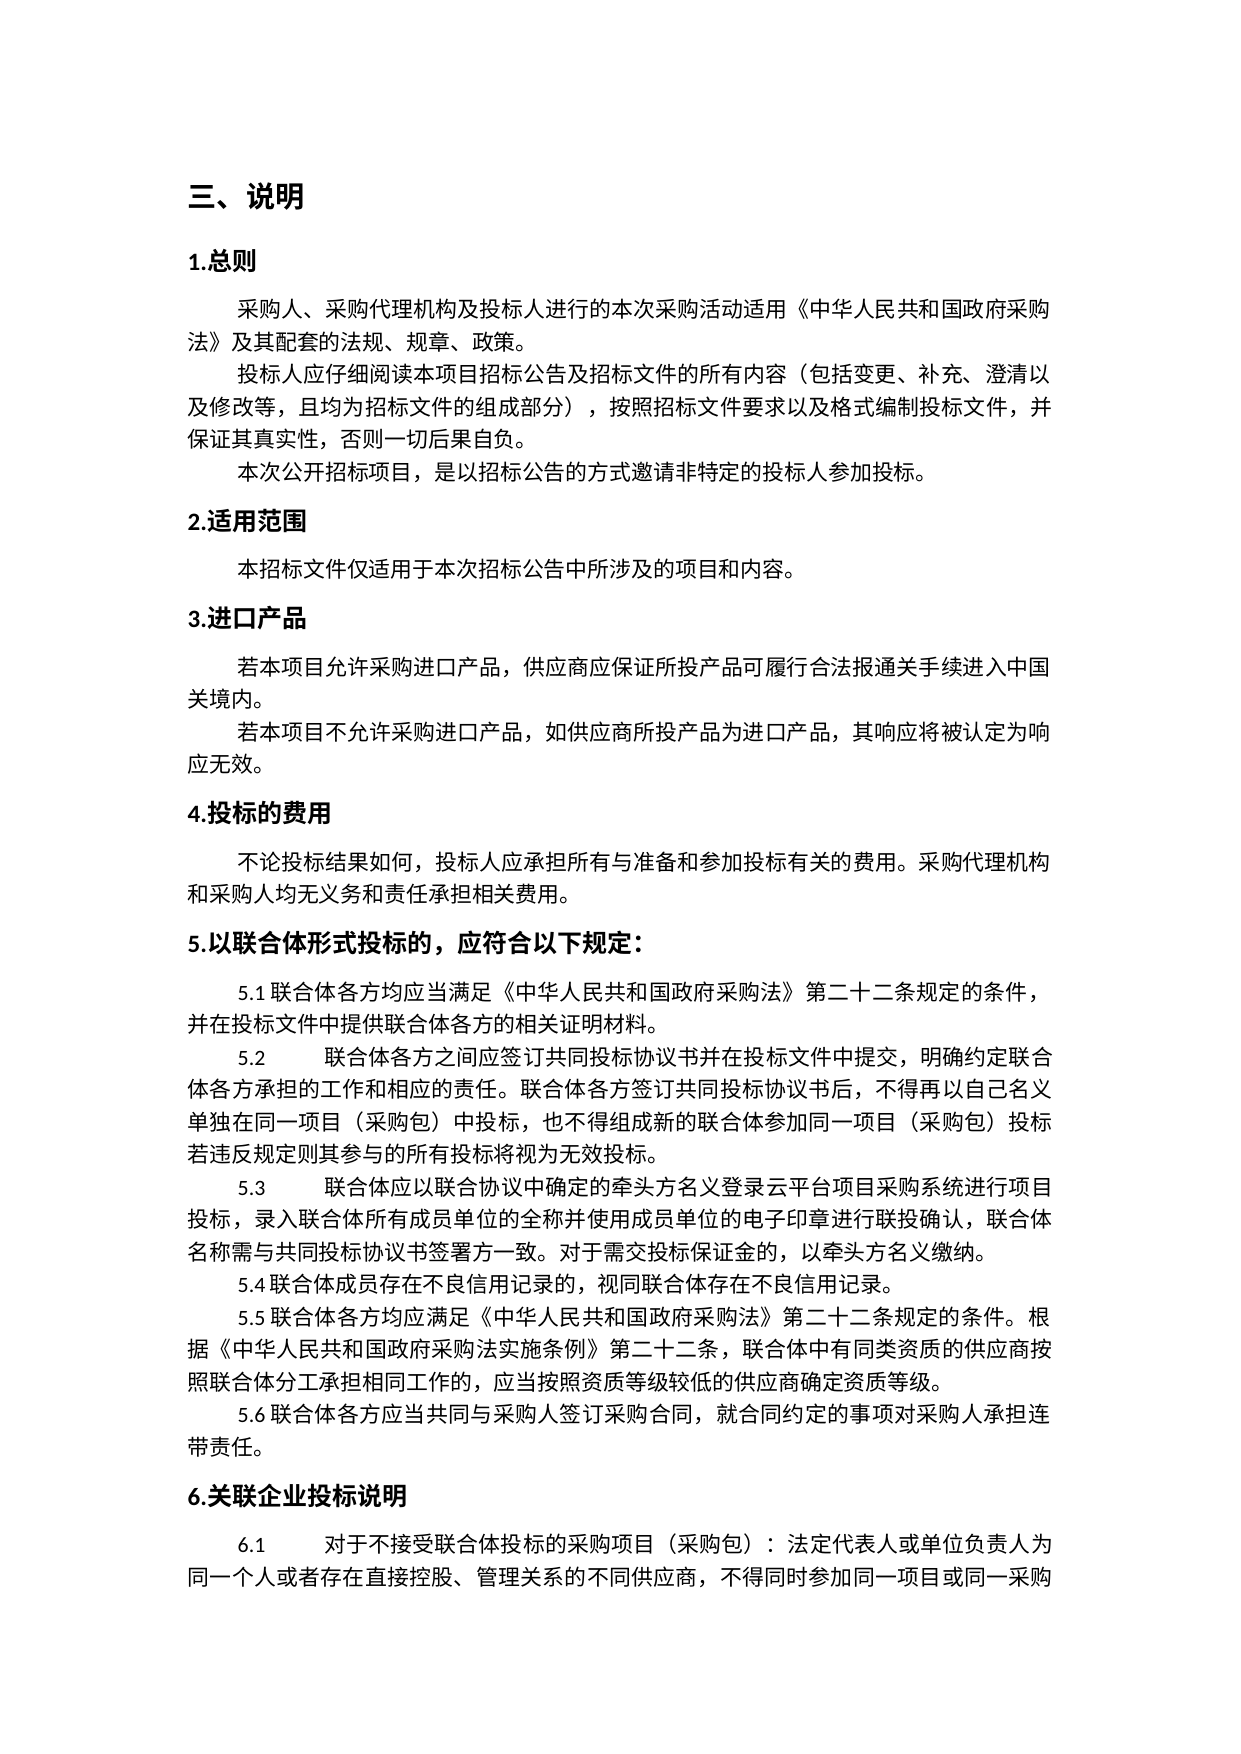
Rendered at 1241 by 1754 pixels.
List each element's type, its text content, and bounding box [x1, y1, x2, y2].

text 采购人、采购代理机构及投标人进行的本次采购活动适用《中华人民共和国政府采购法》及其配套的法规、规章、政策。 [187, 292, 1053, 357]
text 若本项目不允许采购进口产品，如供应商所投产品为进口产品，其响应将被认定为响应无效。 [187, 714, 1053, 779]
text 5.2 联合体各方之间应签订共同投标协议书并在投标文件中提交，明确约定联合体各方承担的工作和相应的责任。联合体各方签订共同投标协议书后，不得再以自己名义单独在同一项目（采购包）中投标，也不得组成新的联合体参加同一项目（采购包）投标，若违反规定则其参与的所有投标将视为无效投标。 [187, 1039, 1053, 1169]
text 5.3 联合体应以联合协议中确定的牵头方名义登录云平台项目采购系统进行项目投标，录入联合体所有成员单位的全称并使用成员单位的电子印章进行联投确认，联合体名称需与共同投标协议书签署方一致。对于需交投标保证金的，以牵头方名义缴纳。 [187, 1169, 1053, 1267]
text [187, 1527, 1053, 1592]
text 本次公开招标项目，是以招标公告的方式邀请非特定的投标人参加投标。 [187, 454, 1053, 487]
text 5.4联合体成员存在不良信用记录的，视同联合体存在不良信用记录。 [187, 1267, 1053, 1299]
text 5.6联合体各方应当共同与采购人签订采购合同，就合同约定的事项对采购人承担连带责任。 [187, 1397, 1053, 1462]
text 5.5联合体各方均应满足《中华人民共和国政府采购法》第二十二条规定的条件。根据《中华人民共和国政府采购法实施条例》第二十二条，联合体中有同类资质的供应商按照联合体分工承担相同工作的，应当按照资质等级较低的供应商确定资质等级。 [187, 1299, 1053, 1397]
text 本招标文件仅适用于本次招标公告中所涉及的项目和内容。 [187, 552, 1053, 584]
text 1.总则 [187, 227, 1053, 292]
text 4.投标的费用 [187, 779, 1053, 844]
text 若本项目允许采购进口产品，供应商应保证所投产品可履行合法报通关手续进入中国关境内。 [187, 649, 1053, 714]
text 3.进口产品 [187, 584, 1053, 649]
text 2.适用范围 [187, 487, 1053, 552]
text 不论投标结果如何，投标人应承担所有与准备和参加投标有关的费用。采购代理机构和采购人均无义务和责任承担相关费用。 [187, 844, 1053, 909]
text 6.关联企业投标说明 [187, 1462, 1053, 1527]
text 5.以联合体形式投标的，应符合以下规定： [187, 909, 1053, 974]
text 投标人应仔细阅读本项目招标公告及招标文件的所有内容（包括变更、补充、澄清以及修改等，且均为招标文件的组成部分），按照招标文件要求以及格式编制投标文件，并保证其真实性，否则一切后果自负。 [187, 357, 1053, 454]
text 5.1联合体各方均应当满足《中华人民共和国政府采购法》第二十二条规定的条件，并在投标文件中提供联合体各方的相关证明材料。 [187, 974, 1053, 1039]
text 三、说明 [187, 162, 1053, 227]
